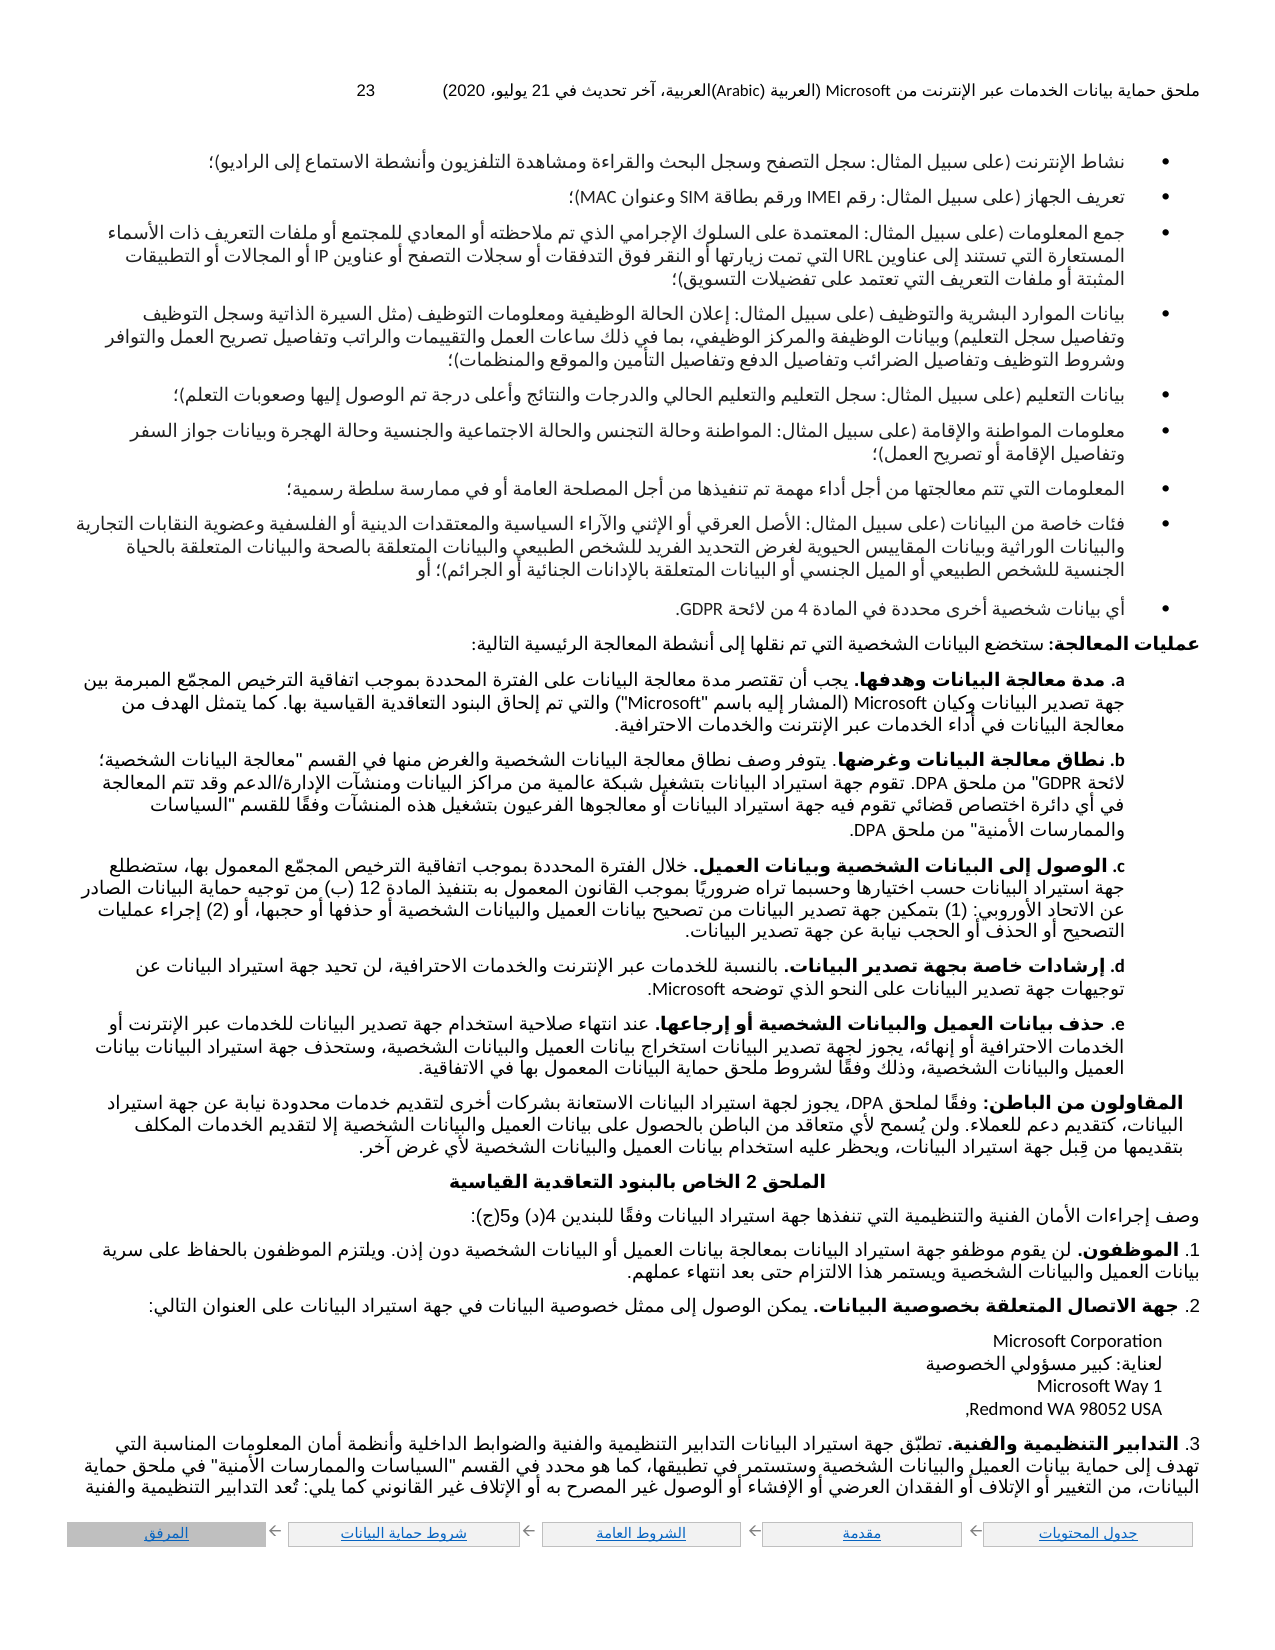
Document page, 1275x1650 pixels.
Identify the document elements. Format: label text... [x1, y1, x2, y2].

list 1 Microsoft Way [75, 1375, 1162, 1398]
list وصف إجراءات الأمان الفنية والتنظيمية التي تنفذها جهة استيراد البيانات وفقًا للبندين 4(د) و5(ج): [75, 1205, 1200, 1227]
list Redmond WA 98052 USA, [75, 1398, 1162, 1421]
list الملحق 2 الخاص بالبنود التعاقدية القياسية [75, 1171, 1200, 1193]
list المقاولون من الباطن: وفقًا لملحق DPA، يجوز لجهة استيراد البيانات الاستعانة بشركات أخرى لتقديم خدمات محدودة نيابة عن جهة استيراد البيانات، كتقديم دعم للعملاء. ولن يُسمح لأي متعاقد من الباطن بالحصول على بيانات العميل والبيانات الشخصية إلا لتقديم الخدمات المكلف بتقديمها من قِبل جهة استيراد البيانات، ويحظر عليه استخدام بيانات العميل والبيانات الشخصية لأي غرض آخر. [75, 1091, 1183, 1158]
list معلومات المواطنة والإقامة (على سبيل المثال: المواطنة وحالة التجنس والحالة الاجتماعية والجنسية وحالة الهجرة وبيانات جواز السفر وتفاصيل الإقامة أو تصريح العمل)؛ [75, 419, 1162, 464]
list عمليات المعالجة: ستخضع البيانات الشخصية التي تم نقلها إلى أنشطة المعالجة الرئيسية التالية: [75, 633, 1200, 656]
list أي بيانات شخصية أخرى محددة في المادة 4 من ‏ [75, 594, 1162, 620]
list جمع المعلومات (على سبيل المثال: المعتمدة على السلوك الإجرامي الذي تم ملاحظته أو المعادي للمجتمع أو ملفات التعريف ذات الأسماء المستعارة التي تستند إلى عناوين URL التي تمت زيارتها أو النقر فوق التدفقات أو سجلات التصفح أو عناوين IP أو المجالات أو التطبيقات المثبتة أو ملفات التعريف التي تعتمد على تفضيلات التسويق)؛ [75, 221, 1162, 289]
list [75, 1433, 1200, 1498]
list 2. جهة الاتصال المتعلقة بخصوصية البيانات. يمكن الوصول إلى ممثل خصوصية البيانات في جهة استيراد البيانات على العنوان التالي: [75, 1295, 1200, 1316]
list لعناية: كبير مسؤولي الخصوصية [75, 1352, 1162, 1375]
list e. حذف بيانات العميل والبيانات الشخصية أو إرجاعها. عند انتهاء صلاحية استخدام جهة تصدير البيانات للخدمات عبر الإنترنت أو الخدمات الاحترافية أو إنهائه، يجوز لجهة تصدير البيانات استخراج بيانات العميل والبيانات الشخصية، وستحذف جهة استيراد البيانات بيانات العميل والبيانات الشخصية، وذلك وفقًا لشروط ملحق حماية البيانات المعمول بها في الاتفاقية. [75, 1013, 1125, 1079]
list نشاط الإنترنت (على سبيل المثال: سجل التصفح وسجل البحث والقراءة ومشاهدة التلفزيون وأنشطة الاستماع إلى الراديو)؛ [75, 150, 1162, 173]
list فئات خاصة من البيانات (على سبيل المثال: الأصل العرقي أو الإثني والآراء السياسية والمعتقدات الدينية أو الفلسفية وعضوية النقابات التجارية والبيانات الوراثية وبيانات المقاييس الحيوية لغرض التحديد الفريد للشخص الطبيعي والبيانات المتعلقة بالصحة والبيانات المتعلقة بالحياة الجنسية للشخص الطبيعي أو الميل الجنسي أو البيانات المتعلقة بالإدانات الجنائية أو الجرائم)؛ أو [75, 512, 1162, 581]
list d. إرشادات خاصة بجهة تصدير البيانات. بالنسبة للخدمات عبر الإنترنت والخدمات الاحترافية، لن تحيد جهة استيراد البيانات عن توجيهات جهة تصدير البيانات على النحو الذي توضحه Microsoft. [75, 954, 1125, 1000]
list 1. الموظفون. لن يقوم موظفو جهة استيراد البيانات بمعالجة بيانات العميل أو البيانات الشخصية دون إذن. ويلتزم الموظفون بالحفاظ على سرية بيانات العميل والبيانات الشخصية ويستمر هذا الالتزام حتى بعد انتهاء عملهم. [75, 1239, 1200, 1282]
list b. نطاق معالجة البيانات وغرضها. يتوفر وصف نطاق معالجة البيانات الشخصية والغرض منها في القسم "معالجة البيانات الشخصية؛ لائحة GDPR" من ملحق DPA. تقوم جهة استيراد البيانات بتشغيل شبكة عالمية من مراكز البيانات ومنشآت الإدارة/الدعم وقد تتم المعالجة في أي دائرة اختصاص قضائي تقوم فيه جهة استيراد البيانات أو معالجوها الفرعيون بتشغيل هذه المنشآت وفقًا للقسم "‏ [75, 748, 1125, 842]
list المعلومات التي تتم معالجتها من أجل أداء مهمة تم تنفيذها من أجل المصلحة العامة أو في ممارسة سلطة رسمية؛ [75, 477, 1162, 500]
list تعريف الجهاز (على سبيل المثال: رقم IMEI ورقم بطاقة SIM وعنوان MAC)؛ [75, 185, 1162, 208]
list a. مدة معالجة البيانات وهدفها. يجب أن تقتصر مدة معالجة البيانات على الفترة المحددة بموجب اتفاقية الترخيص المجمّع المبرمة بين جهة تصدير البيانات وكيان Microsoft (المشار إليه باسم "Microsoft") والتي تم إلحاق البنود التعاقدية القياسية بها. كما يتمثل الهدف من معالجة البيانات في أداء الخدمات عبر الإنترنت والخدمات الاحترافية. [75, 668, 1125, 735]
list Microsoft Corporation [75, 1329, 1162, 1352]
list بيانات التعليم (على سبيل المثال: سجل التعليم والتعليم الحالي والدرجات والنتائج وأعلى درجة تم الوصول إليها وصعوبات التعلم)؛ [75, 383, 1162, 406]
list بيانات الموارد البشرية والتوظيف (على سبيل المثال: إعلان الحالة الوظيفية ومعلومات التوظيف (مثل السيرة الذاتية وسجل التوظيف وتفاصيل سجل التعليم) وبيانات الوظيفة والمركز الوظيفي، بما في ذلك ساعات العمل والتقييمات والراتب وتفاصيل تصريح العمل والتوافر وشروط التوظيف وتفاصيل الضرائب وتفاصيل الدفع وتفاصيل التأمين والموقع والمنظمات)؛ [75, 302, 1162, 371]
list c. الوصول إلى البيانات الشخصية وبيانات العميل. خلال الفترة المحددة بموجب اتفاقية الترخيص المجمّع المعمول بها، ستضطلع جهة استيراد البيانات حسب اختيارها وحسبما تراه ضروريًا بموجب القانون المعمول به بتنفيذ المادة 12 (ب) من توجيه حماية البيانات الصادر عن الاتحاد الأوروبي: (1) بتمكين جهة تصدير البيانات من تصحيح بيانات العميل والبيانات الشخصية أو حذفها أو حجبها، أو (2) إجراء عمليات التصحيح أو الحذف أو الحجب نيابة عن جهة تصدير البيانات. [75, 854, 1125, 942]
